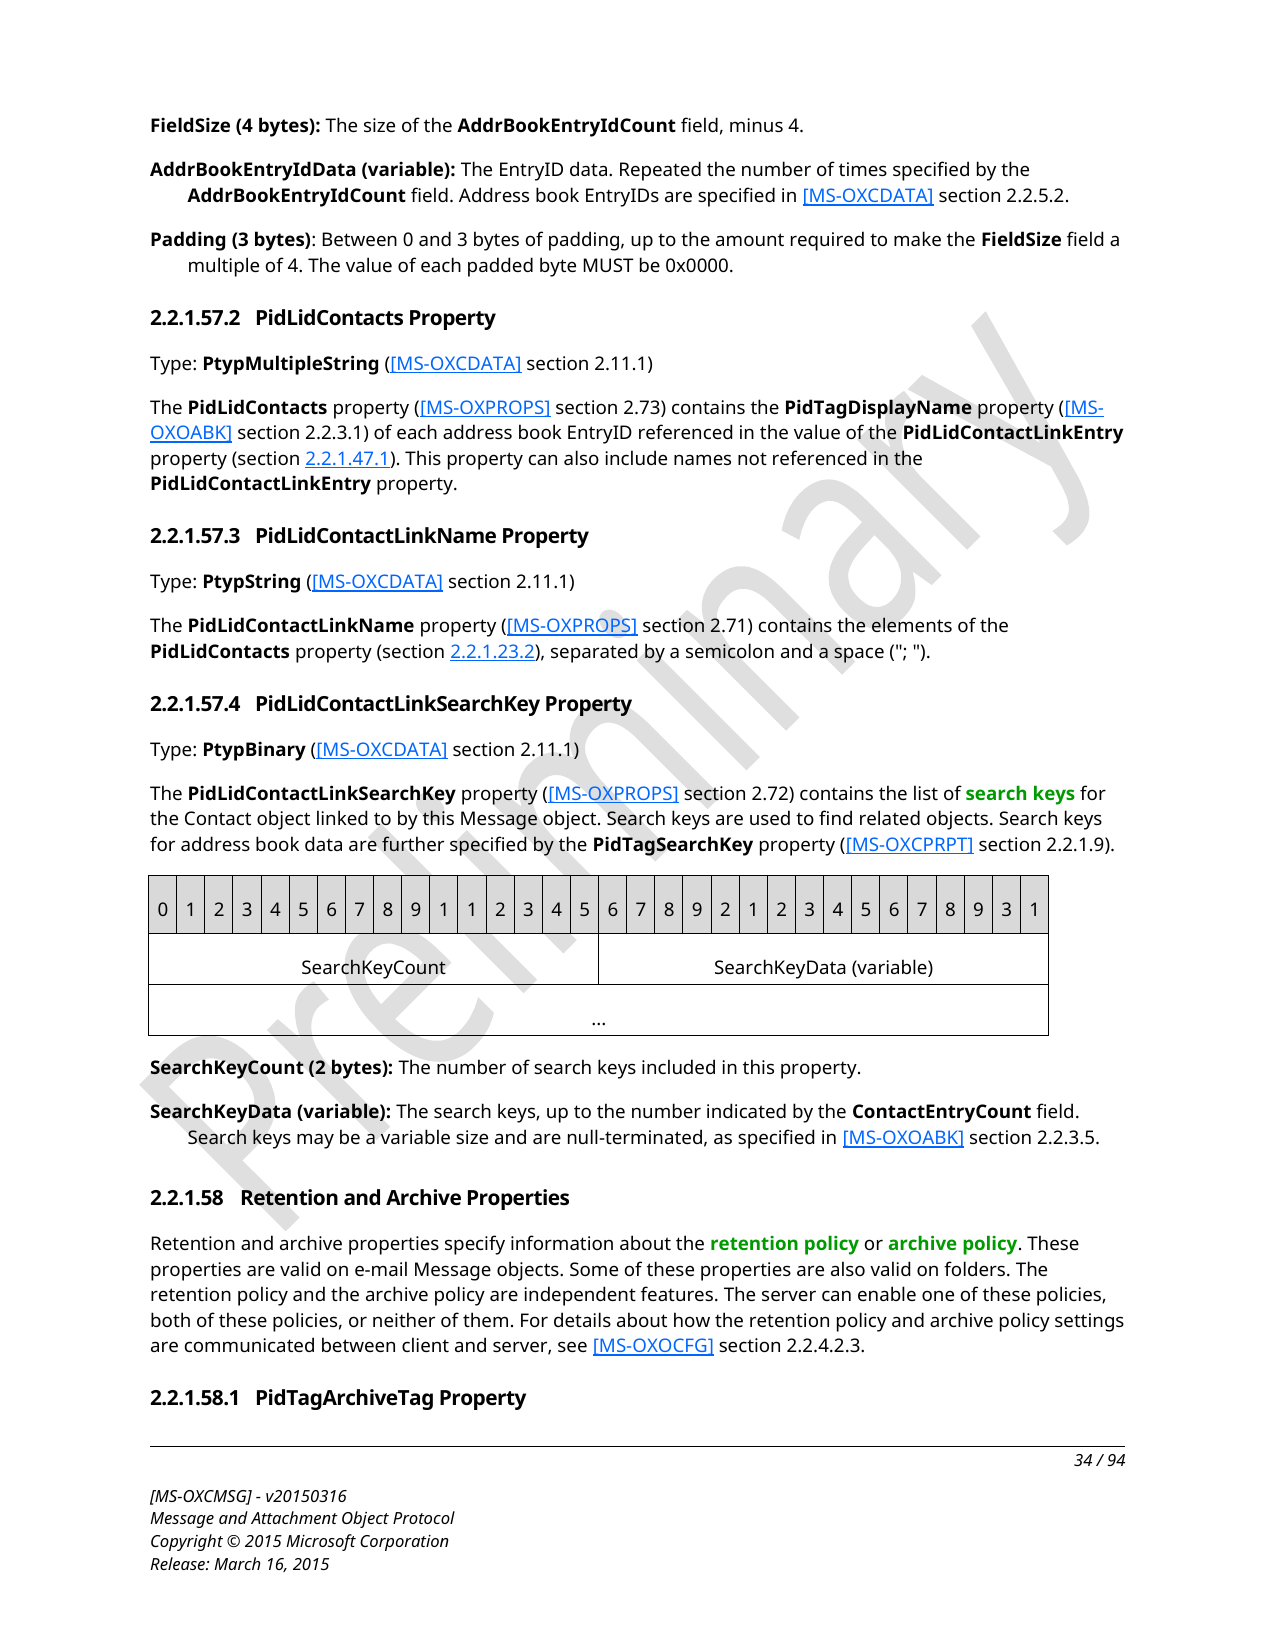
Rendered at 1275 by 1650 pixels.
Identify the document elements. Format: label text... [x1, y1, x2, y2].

text Type: PtypBinary ([MS-OXCDATA] section 2.11.1) [150, 736, 1125, 761]
text FieldSize (4 bytes): The size of the AddrBookEntryIdCount field, minus 4. [150, 112, 1125, 138]
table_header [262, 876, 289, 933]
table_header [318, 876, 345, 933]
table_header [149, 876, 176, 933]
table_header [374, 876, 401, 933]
subtitle PidLidContactLinkName Property [150, 521, 1125, 549]
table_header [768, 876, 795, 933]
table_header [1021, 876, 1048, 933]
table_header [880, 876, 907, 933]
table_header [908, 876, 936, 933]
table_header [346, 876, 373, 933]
subtitle PidTagArchiveTag Property [150, 1383, 1125, 1411]
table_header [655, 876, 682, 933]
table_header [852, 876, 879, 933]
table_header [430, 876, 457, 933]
subtitle PidLidContacts Property [150, 303, 1125, 331]
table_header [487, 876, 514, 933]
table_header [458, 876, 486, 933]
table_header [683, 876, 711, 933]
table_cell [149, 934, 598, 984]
text AddrBookEntryIdData (variable): The EntryID data. Repeated the number of times specified by the AddrBookEntryIdCount field. Address book EntryIDs are specified in [MS-OXCDATA] section 2.2.5.2. [150, 157, 1125, 208]
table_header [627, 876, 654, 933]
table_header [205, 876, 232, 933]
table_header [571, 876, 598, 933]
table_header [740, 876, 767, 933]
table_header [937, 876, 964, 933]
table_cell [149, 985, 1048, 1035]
text Type: PtypMultipleString ([MS-OXCDATA] section 2.11.1) [150, 350, 1125, 375]
text Type: PtypString ([MS-OXCDATA] section 2.11.1) [150, 568, 1125, 594]
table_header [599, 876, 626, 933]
text The PidLidContactLinkSearchKey property ([MS-OXPROPS] section 2.72) contains the list of search keys for the Contact object linked to by this Message object. Search keys are used to find related objects. Search keys for address book data are further specified by the PidTagSearchKey property ([MS-OXCPRPT] section 2.2.1.9). [150, 780, 1125, 857]
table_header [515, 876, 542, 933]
subtitle PidLidContactLinkSearchKey Property [150, 689, 1125, 717]
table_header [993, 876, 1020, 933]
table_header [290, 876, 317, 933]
text SearchKeyCount (2 bytes): The number of search keys included in this property. [150, 1054, 1125, 1080]
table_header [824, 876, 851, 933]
text The PidLidContactLinkName property ([MS-OXPROPS] section 2.71) contains the elements of the PidLidContacts property (section 2.2.1.23.2), separated by a semicolon and a space ("; "). [150, 613, 1125, 664]
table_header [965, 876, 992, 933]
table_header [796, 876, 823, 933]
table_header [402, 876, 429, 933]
text Retention and archive properties specify information about the retention policy or archive policy. These properties are valid on e-mail Message objects. Some of these properties are also valid on folders. The retention policy and the archive policy are independent features. The server can enable one of these policies, both of these policies, or neither of them. For details about how the retention policy and archive policy settings are communicated between client and server, see [MS-OXOCFG] section 2.2.4.2.3. [150, 1230, 1125, 1358]
text The PidLidContacts property ([MS-OXPROPS] section 2.73) contains the PidTagDisplayName property ([MS-OXOABK] section 2.2.3.1) of each address book EntryID referenced in the value of the PidLidContactLinkEntry property (section 2.2.1.47.1). This property can also include names not referenced in the PidLidContactLinkEntry property. [150, 394, 1125, 496]
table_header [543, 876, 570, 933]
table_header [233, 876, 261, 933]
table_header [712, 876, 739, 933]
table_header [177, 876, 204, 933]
text Padding (3 bytes): Between 0 and 3 bytes of padding, up to the amount required to make the FieldSize field a multiple of 4. The value of each padded byte MUST be 0x0000. [150, 227, 1125, 278]
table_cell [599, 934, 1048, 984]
subtitle Retention and Archive Properties [150, 1183, 1125, 1212]
text SearchKeyData (variable): The search keys, up to the number indicated by the ContactEntryCount field. Search keys may be a variable size and are null-terminated, as specified in [MS-OXOABK] section 2.2.3.5. [150, 1099, 1125, 1150]
